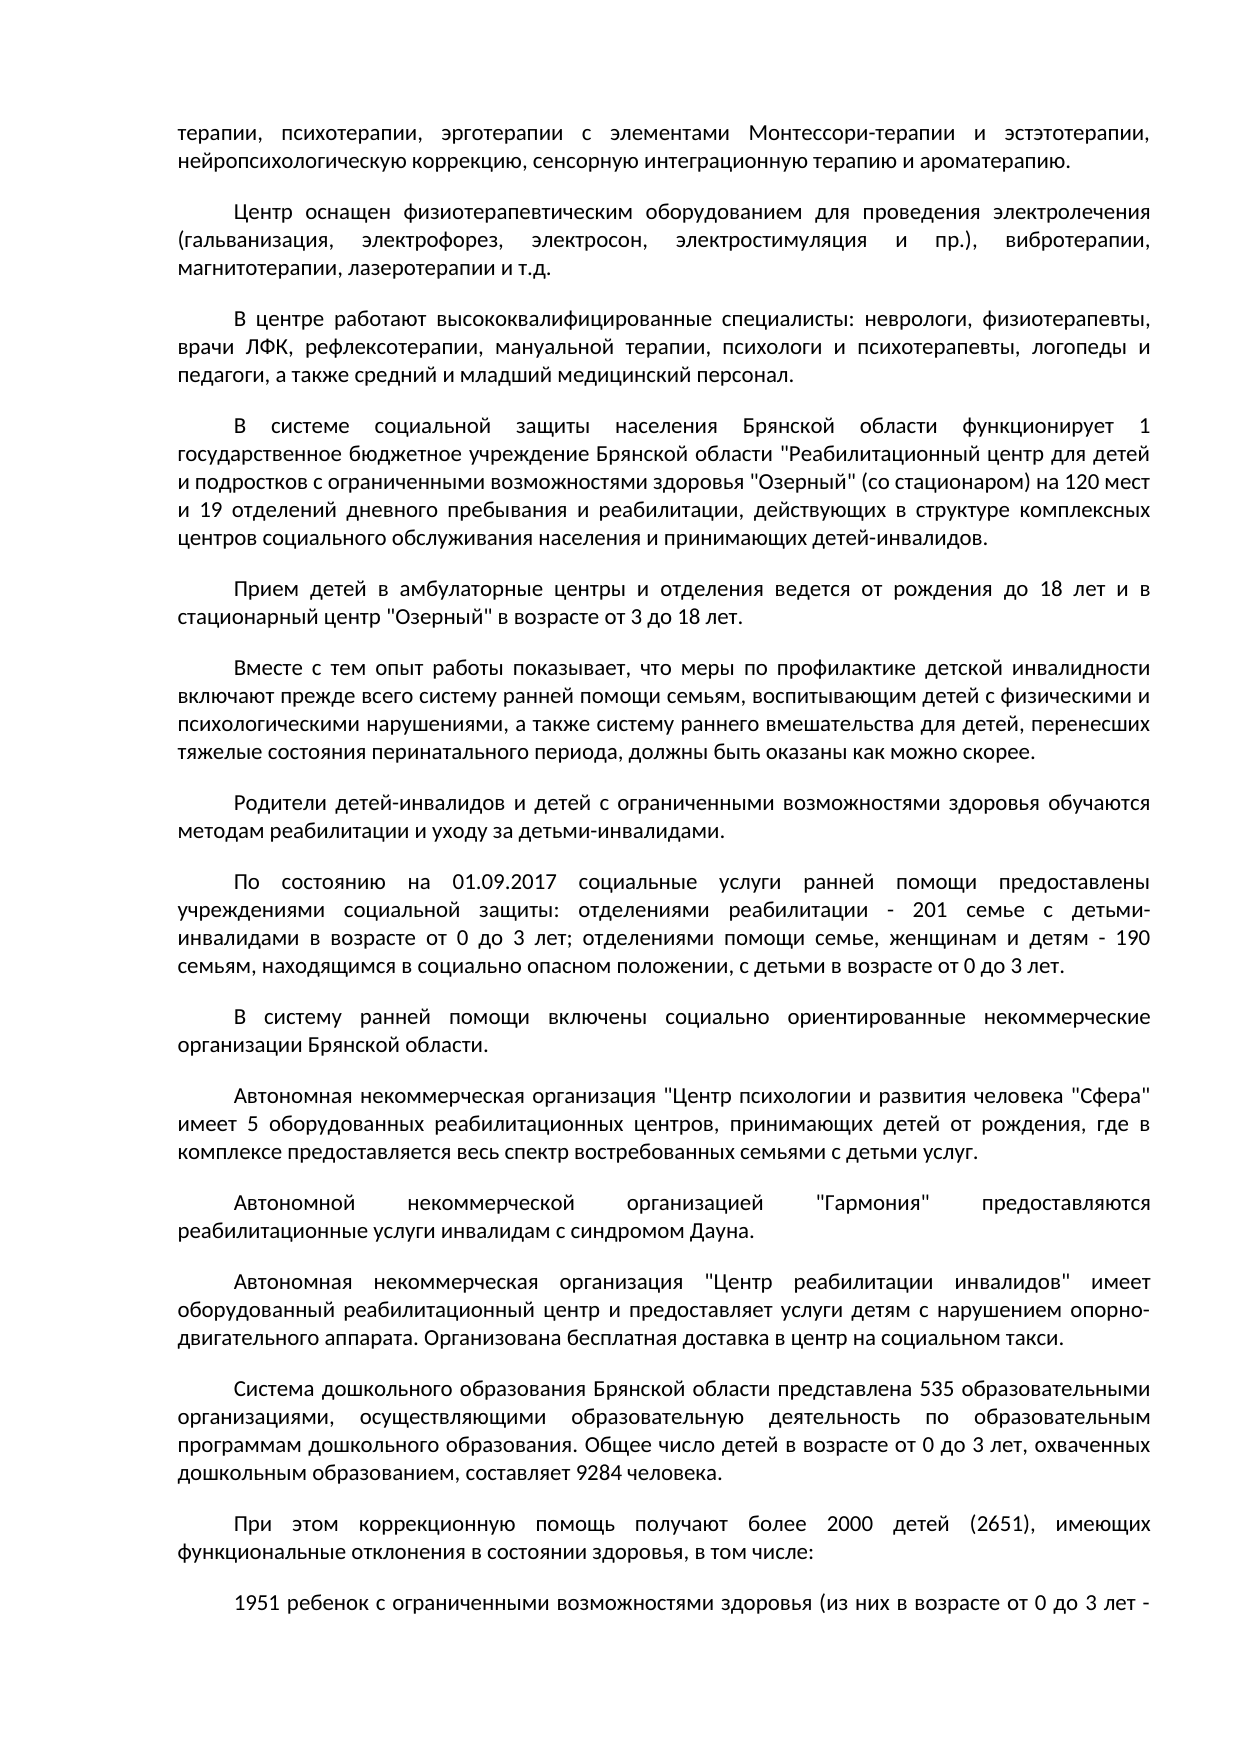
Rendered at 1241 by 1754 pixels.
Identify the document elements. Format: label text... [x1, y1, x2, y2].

text По состоянию на 01.09.2017 социальные услуги ранней помощи предоставлены учреждениями социальной защиты: отделениями реабилитации - 201 семье с детьми-инвалидами в возрасте от 0 до 3 лет; отделениями помощи семье, женщинам и детям - 190 семьям, находящимся в социально опасном положении, с детьми в возрасте от 0 до 3 лет. [177, 867, 1152, 979]
text Система дошкольного образования Брянской области представлена 535 образовательными организациями, осуществляющими образовательную деятельность по образовательным программам дошкольного образования. Общее число детей в возрасте от 0 до 3 лет, охваченных дошкольным образованием, составляет 9284 человека. [177, 1374, 1152, 1486]
text В систему ранней помощи включены социально ориентированные некоммерческие организации Брянской области. [177, 1002, 1152, 1058]
text Автономная некоммерческая организация "Центр психологии и развития человека "Сфера" имеет 5 оборудованных реабилитационных центров, принимающих детей от рождения, где в комплексе предоставляется весь спектр востребованных семьями с детьми услуг. [177, 1081, 1152, 1165]
text В системе социальной защиты населения Брянской области функционирует 1 государственное бюджетное учреждение Брянской области "Реабилитационный центр для детей и подростков с ограниченными возможностями здоровья "Озерный" (со стационаром) на 120 мест и 19 отделений дневного пребывания и реабилитации, действующих в структуре комплексных центров социального обслуживания населения и принимающих детей-инвалидов. [177, 411, 1152, 551]
text Автономная некоммерческая организация "Центр реабилитации инвалидов" имеет оборудованный реабилитационный центр и предоставляет услуги детям с нарушением опорно-двигательного аппарата. Организована бесплатная доставка в центр на социальном такси. [177, 1267, 1152, 1351]
text Вместе с тем опыт работы показывает, что меры по профилактике детской инвалидности включают прежде всего систему ранней помощи семьям, воспитывающим детей с физическими и психологическими нарушениями, а также систему раннего вмешательства для детей, перенесших тяжелые состояния перинатального периода, должны быть оказаны как можно скорее. [177, 653, 1152, 765]
text В центре работают высококвалифицированные специалисты: неврологи, физиотерапевты, врачи ЛФК, рефлексотерапии, мануальной терапии, психологи и психотерапевты, логопеды и педагоги, а также средний и младший медицинский персонал. [177, 304, 1152, 388]
text Прием детей в амбулаторные центры и отделения ведется от рождения до 18 лет и в стационарный центр "Озерный" в возрасте от 3 до 18 лет. [177, 574, 1152, 630]
text Автономной некоммерческой организацией "Гармония" предоставляются реабилитационные услуги инвалидам с синдромом Дауна. [177, 1188, 1152, 1244]
text При этом коррекционную помощь получают более 2000 детей (2651), имеющих функциональные отклонения в состоянии здоровья, в том числе: [177, 1509, 1152, 1565]
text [177, 1588, 1152, 1616]
text Родители детей-инвалидов и детей с ограниченными возможностями здоровья обучаются методам реабилитации и уходу за детьми-инвалидами. [177, 788, 1152, 844]
text Центр оснащен физиотерапевтическим оборудованием для проведения электролечения (гальванизация, электрофорез, электросон, электростимуляция и пр.), вибротерапии, магнитотерапии, лазеротерапии и т.д. [177, 197, 1152, 281]
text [177, 118, 1152, 174]
